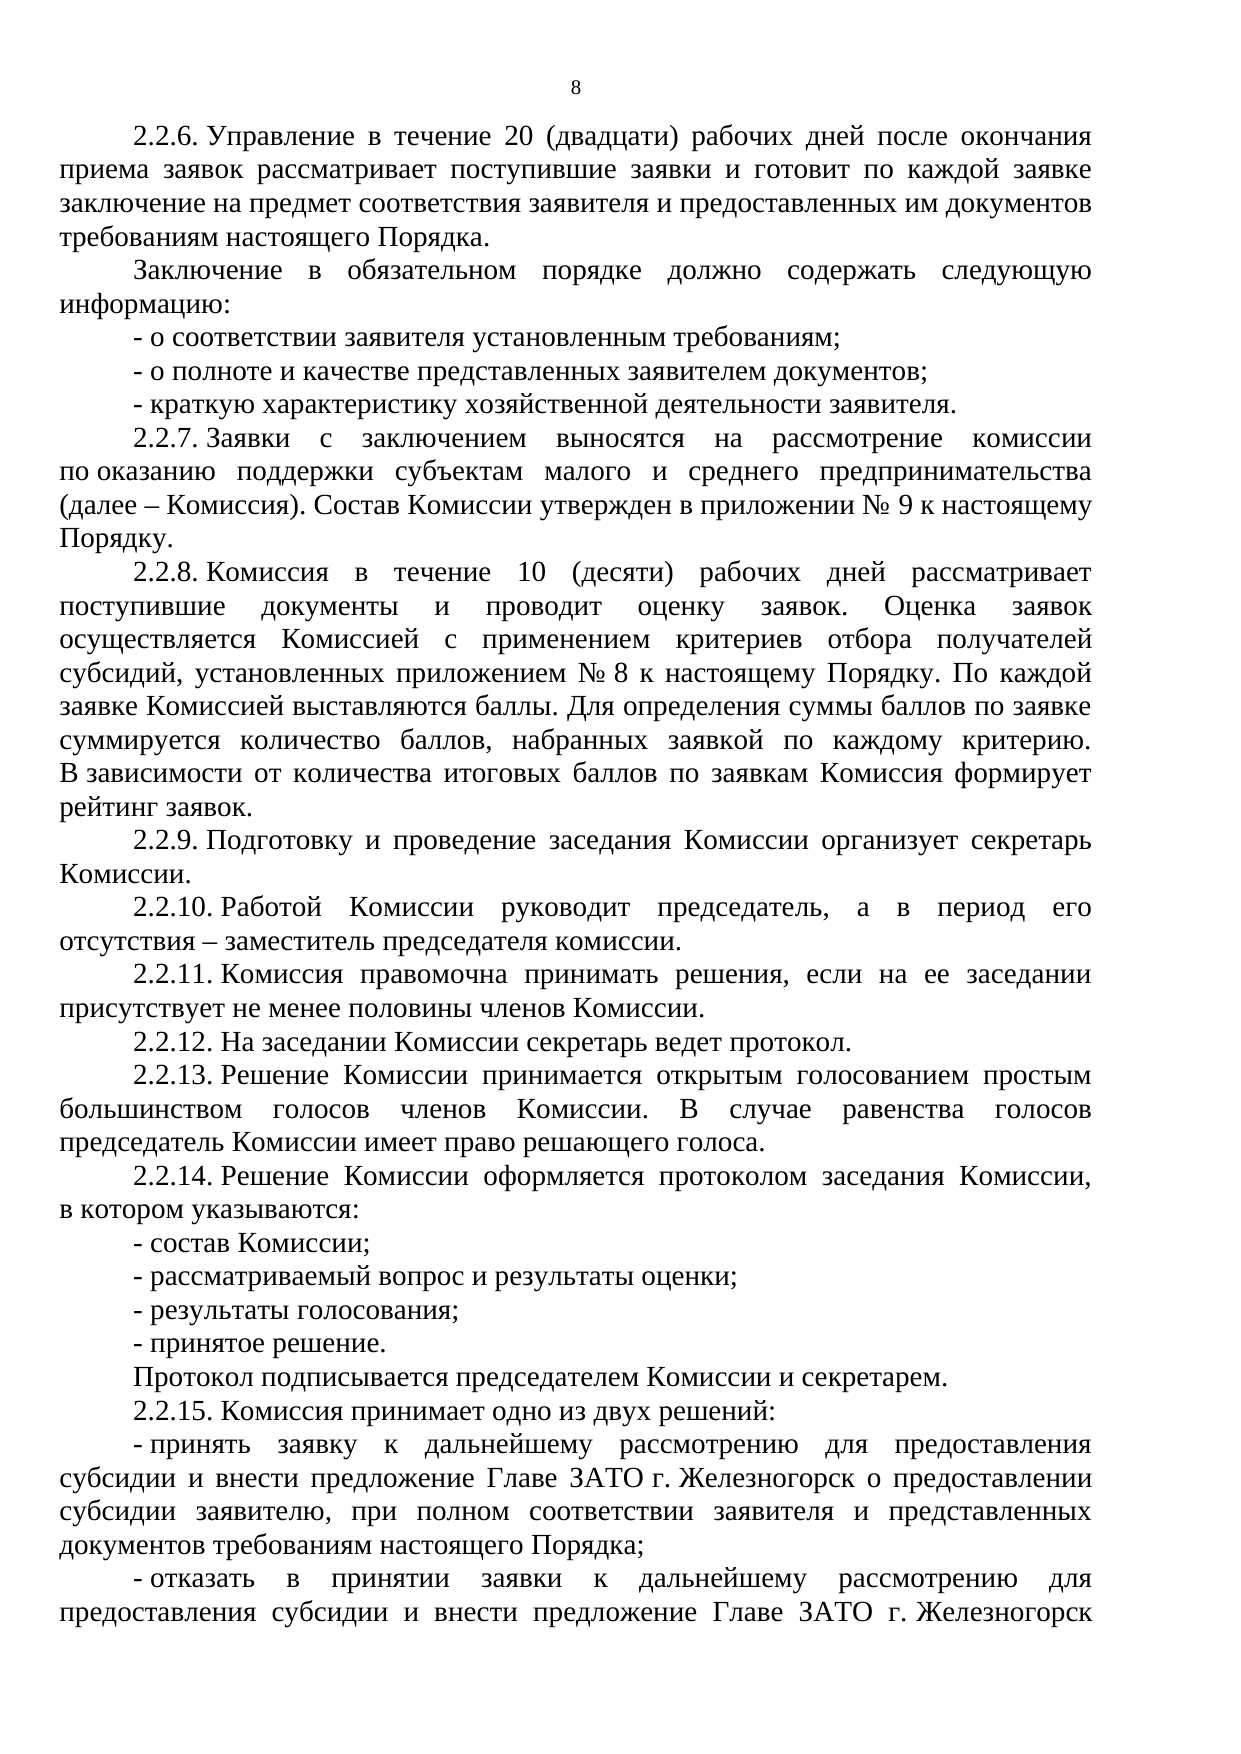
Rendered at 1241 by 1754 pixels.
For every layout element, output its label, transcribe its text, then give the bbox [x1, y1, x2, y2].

text - о соответствии заявителя установленным требованиям; [59, 319, 1092, 353]
text - рассматриваемый вопрос и результаты оценки; [59, 1258, 1092, 1292]
text 2.2.7. Заявки с заключением выносятся на рассмотрение комиссии по оказанию поддержки субъектам малого и среднего предпринимательства (далее – Комиссия). Состав Комиссии утвержден в приложении № 9 к настоящему Порядку. [59, 420, 1092, 554]
text 2.2.11. Комиссия правомочна принимать решения, если на ее заседании присутствует не менее половины членов Комиссии. [59, 957, 1092, 1024]
text 2.2.9. Подготовку и проведение заседания Комиссии организует секретарь Комиссии. [59, 822, 1092, 889]
text 2.2.15. Комиссия принимает одно из двух решений: [59, 1393, 1092, 1426]
text - о полноте и качестве представленных заявителем документов; [59, 353, 1092, 386]
text 2.2.10. Работой Комиссии руководит председатель, а в период его отсутствия – заместитель председателя комиссии. [59, 889, 1092, 957]
text 2.2.12. На заседании Комиссии секретарь ведет протокол. [59, 1024, 1092, 1057]
text 2.2.14. Решение Комиссии оформляется протоколом заседания Комиссии, в котором указываются: [59, 1158, 1092, 1225]
text Протокол подписывается председателем Комиссии и секретарем. [59, 1359, 1092, 1393]
text - принять заявку к дальнейшему рассмотрению для предоставления субсидии и внести предложение Главе ЗАТО г. Железногорск о предоставлении субсидии заявителю, при полном соответствии заявителя и представленных документов требованиям настоящего Порядка; [59, 1426, 1092, 1560]
text - принятое решение. [59, 1326, 1092, 1359]
text - состав Комиссии; [59, 1225, 1092, 1258]
text Заключение в обязательном порядке должно содержать следующую информацию: [59, 252, 1092, 319]
text - краткую характеристику хозяйственной деятельности заявителя. [59, 386, 1092, 420]
text 2.2.8. Комиссия в течение 10 (десяти) рабочих дней рассматривает поступившие документы и проводит оценку заявок. Оценка заявок осуществляется Комиссией с применением критериев отбора получателей субсидий, установленных приложением № 8 к настоящему Порядку. По каждой заявке Комиссией выставляются баллы. Для определения суммы баллов по заявке суммируется количество баллов, набранных заявкой по каждому критерию. В зависимости от количества итоговых баллов по заявкам Комиссия формирует рейтинг заявок. [59, 554, 1092, 822]
text 2.2.6. Управление в течение 20 (двадцати) рабочих дней после окончания приема заявок рассматривает поступившие заявки и готовит по каждой заявке заключение на предмет соответствия заявителя и предоставленных им документов требованиям настоящего Порядка. [59, 118, 1092, 252]
text - результаты голосования; [59, 1292, 1092, 1326]
text 2.2.13. Решение Комиссии принимается открытым голосованием простым большинством голосов членов Комиссии. В случае равенства голосов председатель Комиссии имеет право решающего голоса. [59, 1057, 1092, 1158]
